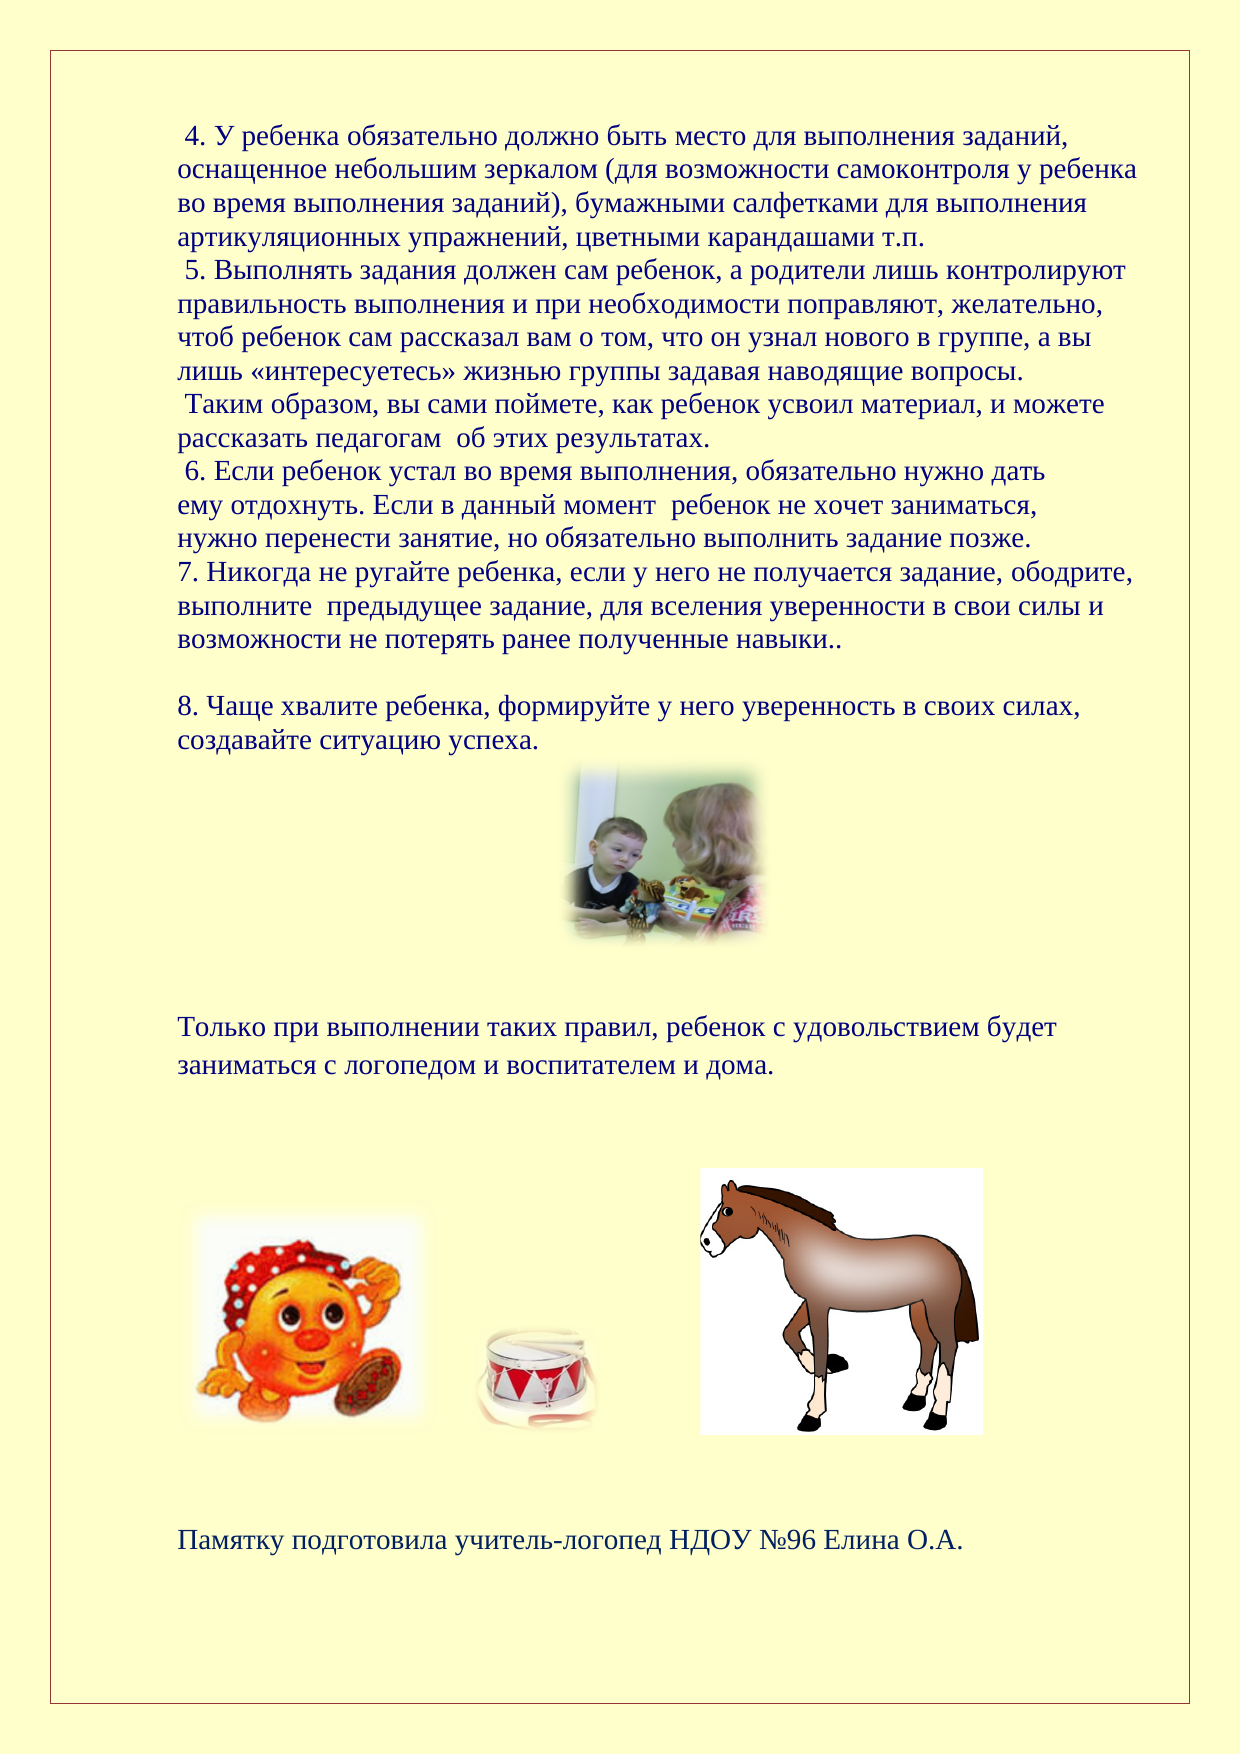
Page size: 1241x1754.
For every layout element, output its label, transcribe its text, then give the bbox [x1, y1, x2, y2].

picture [700, 1168, 984, 1435]
text 4. У ребенка обязательно должно быть место для выполнения заданий, оснащенное небольшим зеркалом (для возможности самоконтроля у ребенка во время выполнения заданий), бумажными салфетками для выполнения артикуляционных упражнений, цветными карандашами т.п. [177, 118, 1152, 252]
picture [586, 784, 743, 921]
picture [207, 1228, 410, 1405]
text Только при выполнении таких правил, ребенок с удовольствием будет заниматься с логопедом и воспитателем и дома. [177, 1009, 1152, 1081]
text Памятку подготовила учитель-логопед НДОУ №96 Елина О.А. [177, 1522, 1152, 1556]
text 5. Выполнять задания должен сам ребенок, а родители лишь контролируют правильность выполнения и при необходимости поправляют, желательно, чтоб ребенок сам рассказал вам о том, что он узнал нового в группе, а вы лишь «интересуетесь» жизнью группы задавая наводящие вопросы. [177, 252, 1152, 386]
picture [502, 1354, 572, 1405]
text Таким образом, вы сами поймете, как ребенок усвоил материал, и можете рассказать педагогам об этих результатах. [177, 386, 1152, 453]
text 6. Если ребенок устал во время выполнения, обязательно нужно дать ему отдохнуть. Если в данный момент ребенок не хочет заниматься, нужно перенести занятие, но обязательно выполнить задание позже. [177, 453, 1152, 554]
text 8. Чаще хвалите ребенка, формируйте у него уверенность в своих силах, создавайте ситуацию успеха. [177, 688, 1152, 755]
text 7. Никогда не ругайте ребенка, если у него не получается задание, ободрите, выполните предыдущее задание, для вселения уверенности в свои силы и возможности не потерять ранее полученные навыки.. [177, 554, 1152, 655]
